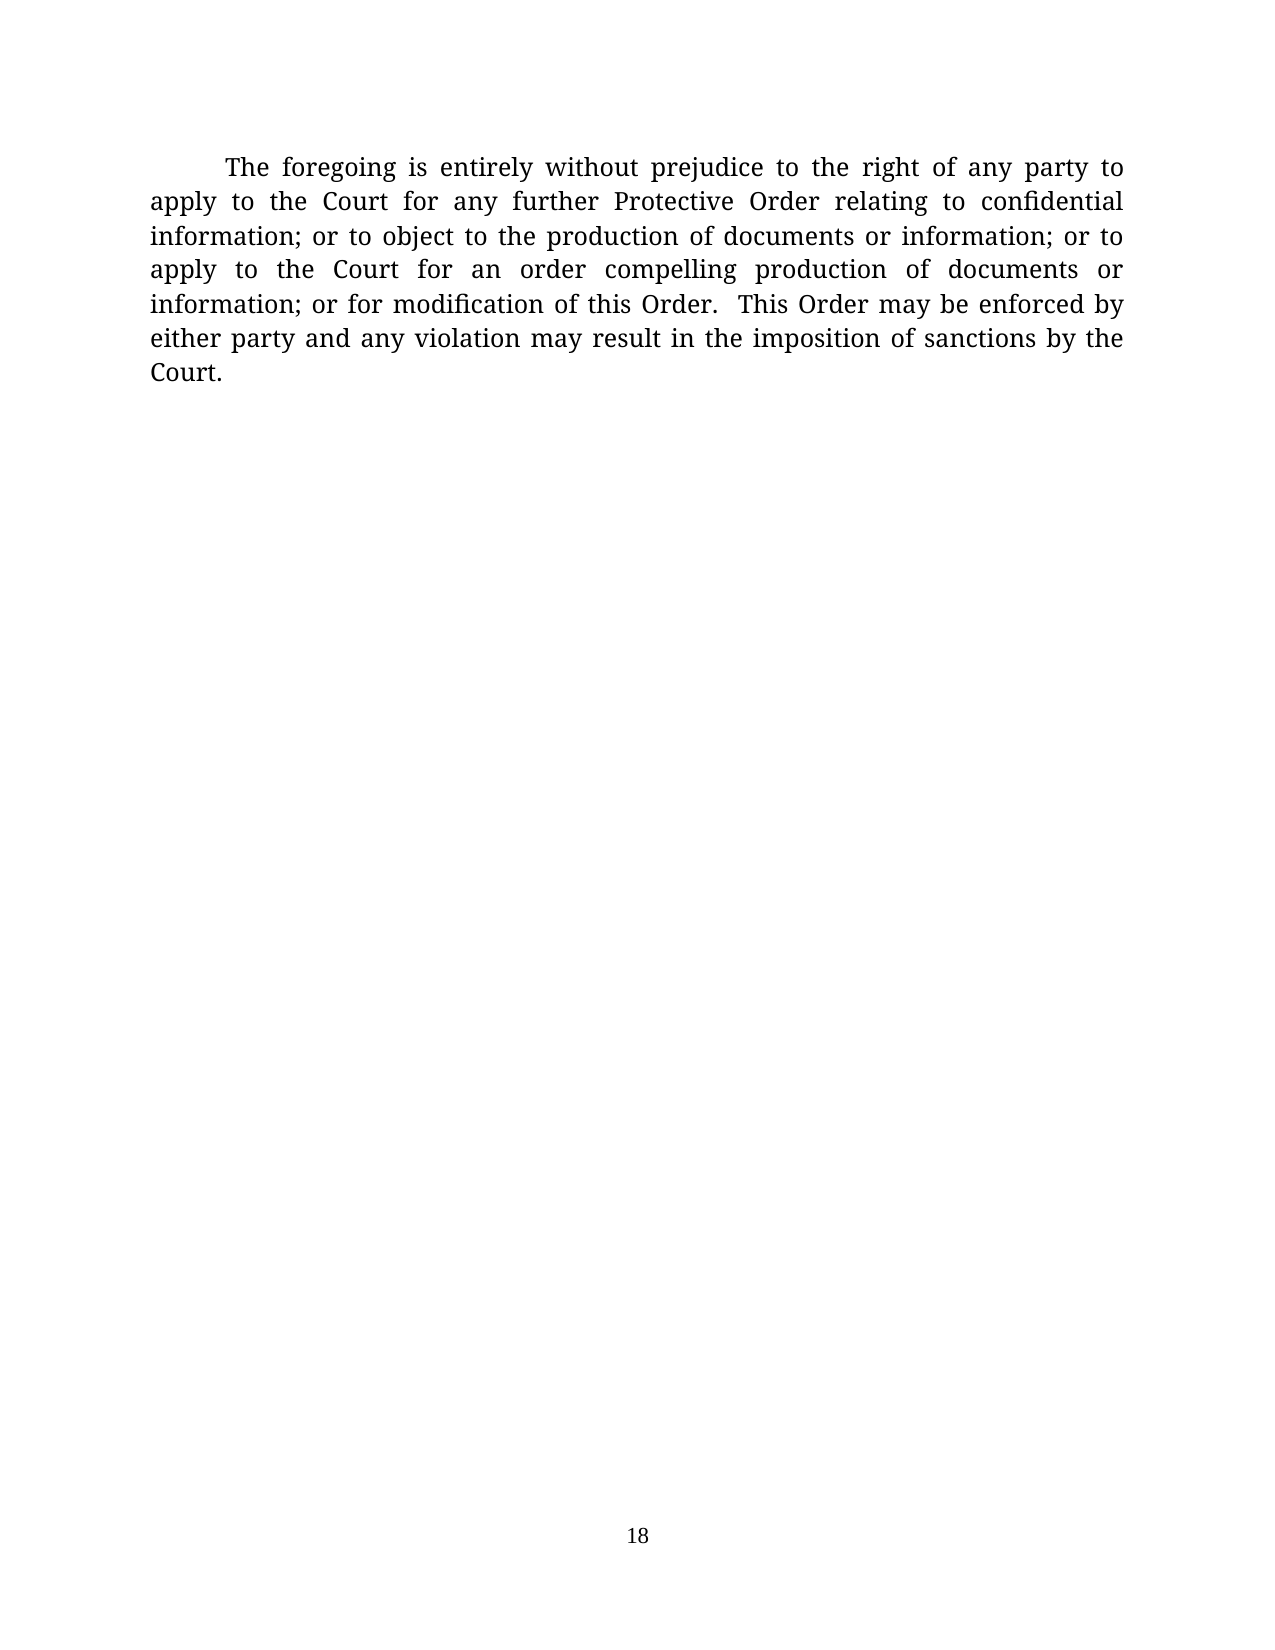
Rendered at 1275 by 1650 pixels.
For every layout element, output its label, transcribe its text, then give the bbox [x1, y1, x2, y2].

text The foregoing is entirely without prejudice to the right of any party to apply to the Court for any further Protective Order relating to confidential information; or to object to the production of documents or information; or to apply to the Court for an order compelling production of documents or information; or for modification of this Order. This Order may be enforced by either party and any violation may result in the imposition of sanctions by the Court. [150, 150, 1125, 388]
